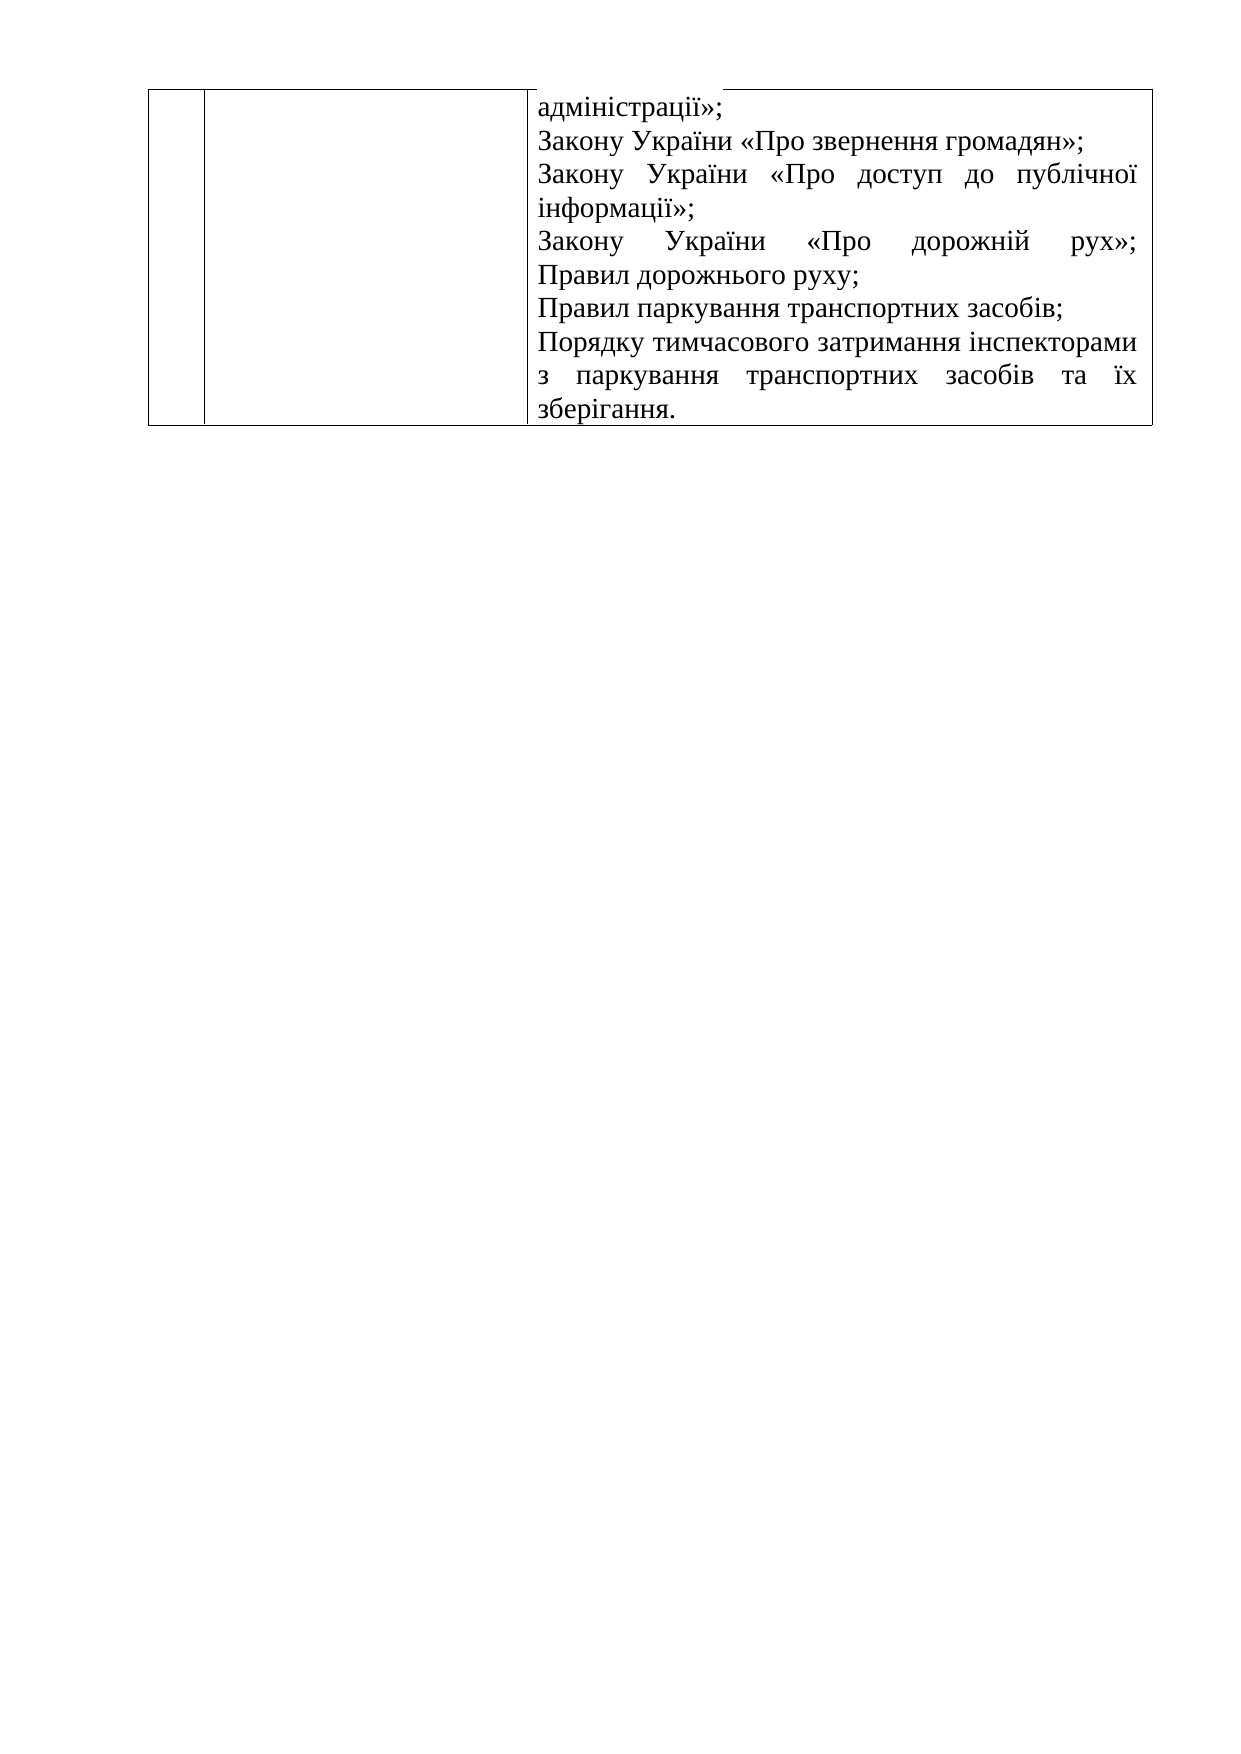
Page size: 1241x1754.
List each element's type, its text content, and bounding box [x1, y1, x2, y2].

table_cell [205, 90, 527, 424]
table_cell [528, 90, 1152, 424]
table_cell 2. [149, 90, 204, 424]
